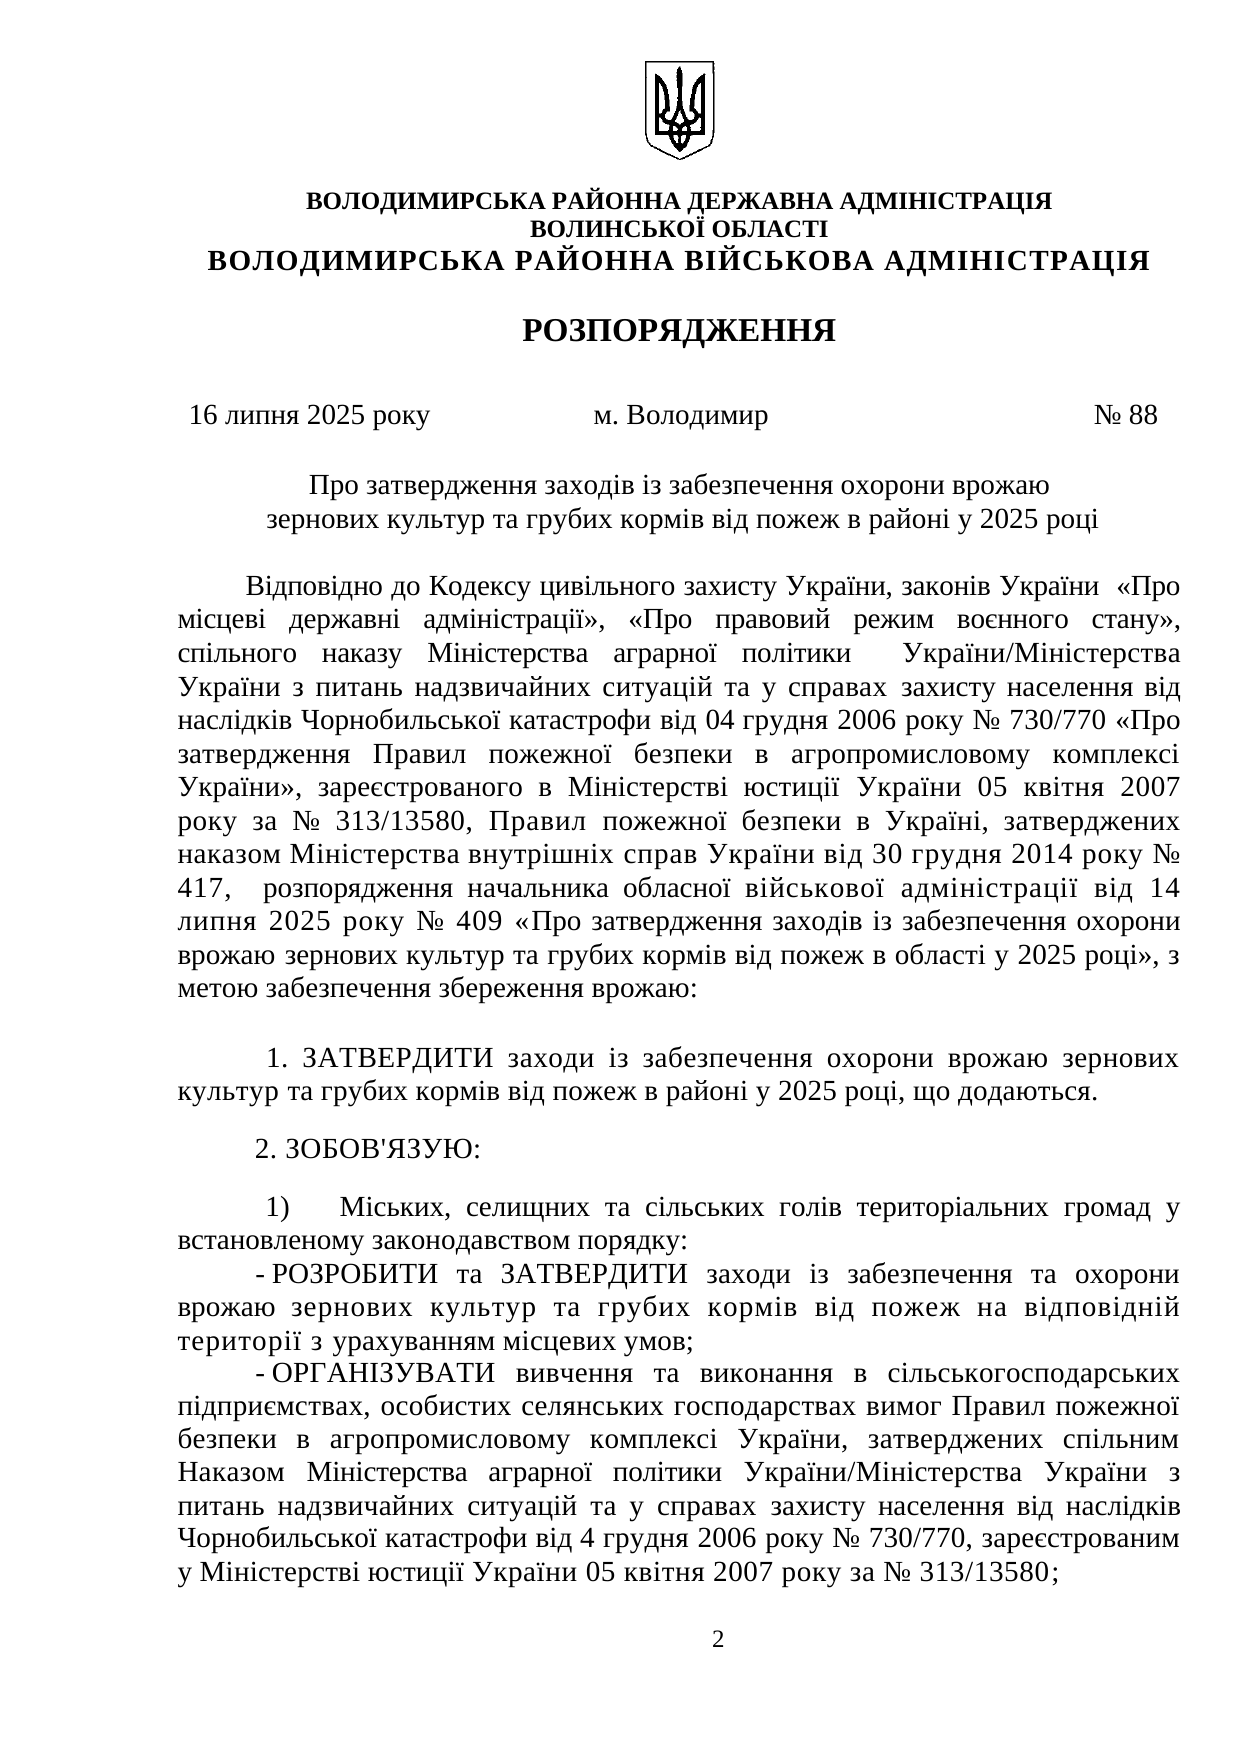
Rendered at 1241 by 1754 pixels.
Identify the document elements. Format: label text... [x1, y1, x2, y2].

text РОЗПОРЯДЖЕННЯ [177, 310, 1181, 349]
text 1. ЗАТВЕРДИТИ заходи із забезпечення охорони врожаю зернових культур та грубих кормів від пожеж в районі у 2025 році, що додаються. [177, 1040, 1181, 1107]
list Міських, селищних та сільських голів територіальних громад у встановленому законодавством порядку: [177, 1189, 1181, 1256]
text зернових культур та грубих кормів від пожеж в районі у 2025 році [158, 501, 1181, 534]
text 2. ЗОБОВ'ЯЗУЮ: [254, 1131, 1181, 1165]
text ВОЛОДИМИРСЬКА РАЙОННА ВІЙСЬКОВА АДМІНІСТРАЦІЯ [177, 243, 1181, 277]
table_header № 88 [1002, 397, 1171, 434]
text ВОЛИНСЬКОЇ ОБЛАСТІ [177, 214, 1181, 243]
text Відповідно до Кодексу цивільного захисту України, законів України «Про місцеві державні адміністрації», «Про правовий режим воєнного стану», спільного наказу Міністерства аграрної політики України/Міністерства України з питань надзвичайних ситуацій та у справах захисту населення від наслідків Чорнобильської катастрофи від 04 грудня 2006 року № 730/770 «Про затвердження Правил пожежної безпеки в агропромисловому комплексі України», зареєстрованого в Міністерстві юстиції України 05 квітня 2007 року за № 313/13580, Правил пожежної безпеки в Україні, затверджених наказом Міністерства внутрішніх справ України від 30 грудня 2014 року № 417, розпорядження начальника обласної військової адміністрації від 14 липня 2025 року № 409 «Про затвердження заходів із забезпечення охорони врожаю зернових культур та грубих кормів від пожеж в області у 2025 році», з метою забезпечення збереження врожаю: [177, 568, 1181, 1004]
picture [644, 60, 715, 160]
text 2 [177, 1621, 1181, 1654]
subtitle ВОЛОДИМИРСЬКА РАЙОННА ДЕРЖАВНА АДМІНІСТРАЦІЯ [177, 186, 1181, 214]
table_header м. Володимир [487, 397, 1002, 434]
text Про затвердження заходів із забезпечення охорони врожаю [158, 467, 1181, 501]
table_header 16 липня 2025 року [163, 397, 487, 434]
list ОРГАНІЗУВАТИ вивчення та виконання в сільськогосподарських підприємствах, особистих селянських господарствах вимог Правил пожежної безпеки в агропромисловому комплексі України, затверджених спільним Наказом Міністерства аграрної політики України/Міністерства України з питань надзвичайних ситуацій та у справах захисту населення від наслідків Чорнобильської катастрофи від 4 грудня 2006 року № 730/770, зареєстрованим у Міністерстві юстиції України 05 квітня 2007 року за № 313/13580; [177, 1356, 1181, 1588]
list РОЗРОБИТИ та ЗАТВЕРДИТИ заходи із забезпечення та охорони врожаю зернових культур та грубих кормів від пожеж на відповідній території з урахуванням місцевих умов; [177, 1256, 1181, 1356]
